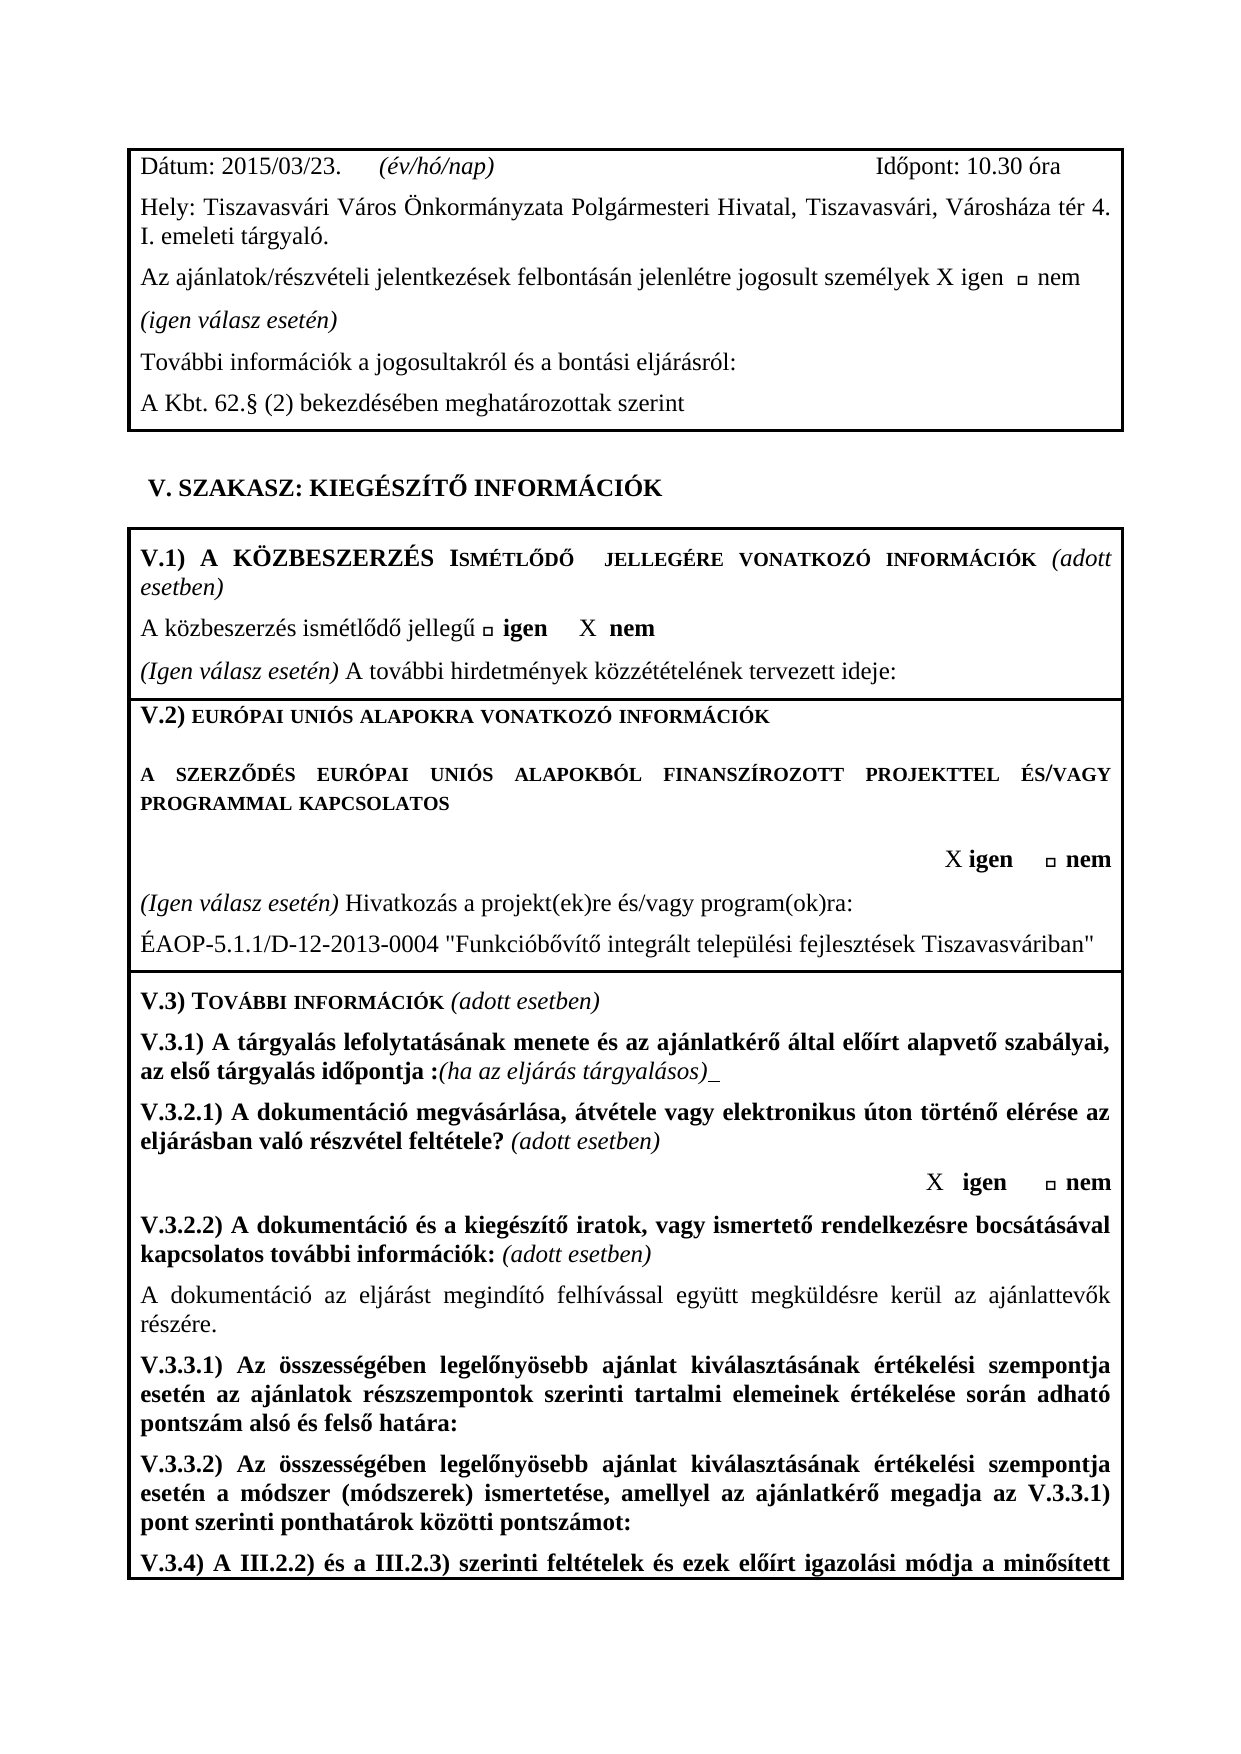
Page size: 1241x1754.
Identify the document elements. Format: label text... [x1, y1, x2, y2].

text V. szakasz: kiegészítő információk [148, 473, 1093, 502]
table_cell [131, 973, 1121, 1577]
table_cell V.2) európai uniós alapokra vonatkozó információk a szerződés európai uniós alapokból finanszírozott projekttel és/vagy programmal kapcsolatos X igen nem (Igen válasz esetén) Hivatkozás a projekt(ek)re és/vagy program(ok)ra: ÉAOP-5.1.1/D-12-2013-0004 "Funkcióbővítő integrált települési fejlesztések Tiszavasváriban" [131, 701, 1121, 970]
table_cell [131, 151, 1121, 429]
table_header V.1) A KÖZBESZERZÉS Ismétlődő jellegére vonatkozó információk (adott esetben) A közbeszerzés ismétlődő jellegű igen X nem (Igen válasz esetén) A további hirdetmények közzétételének tervezett ideje: [131, 530, 1121, 697]
